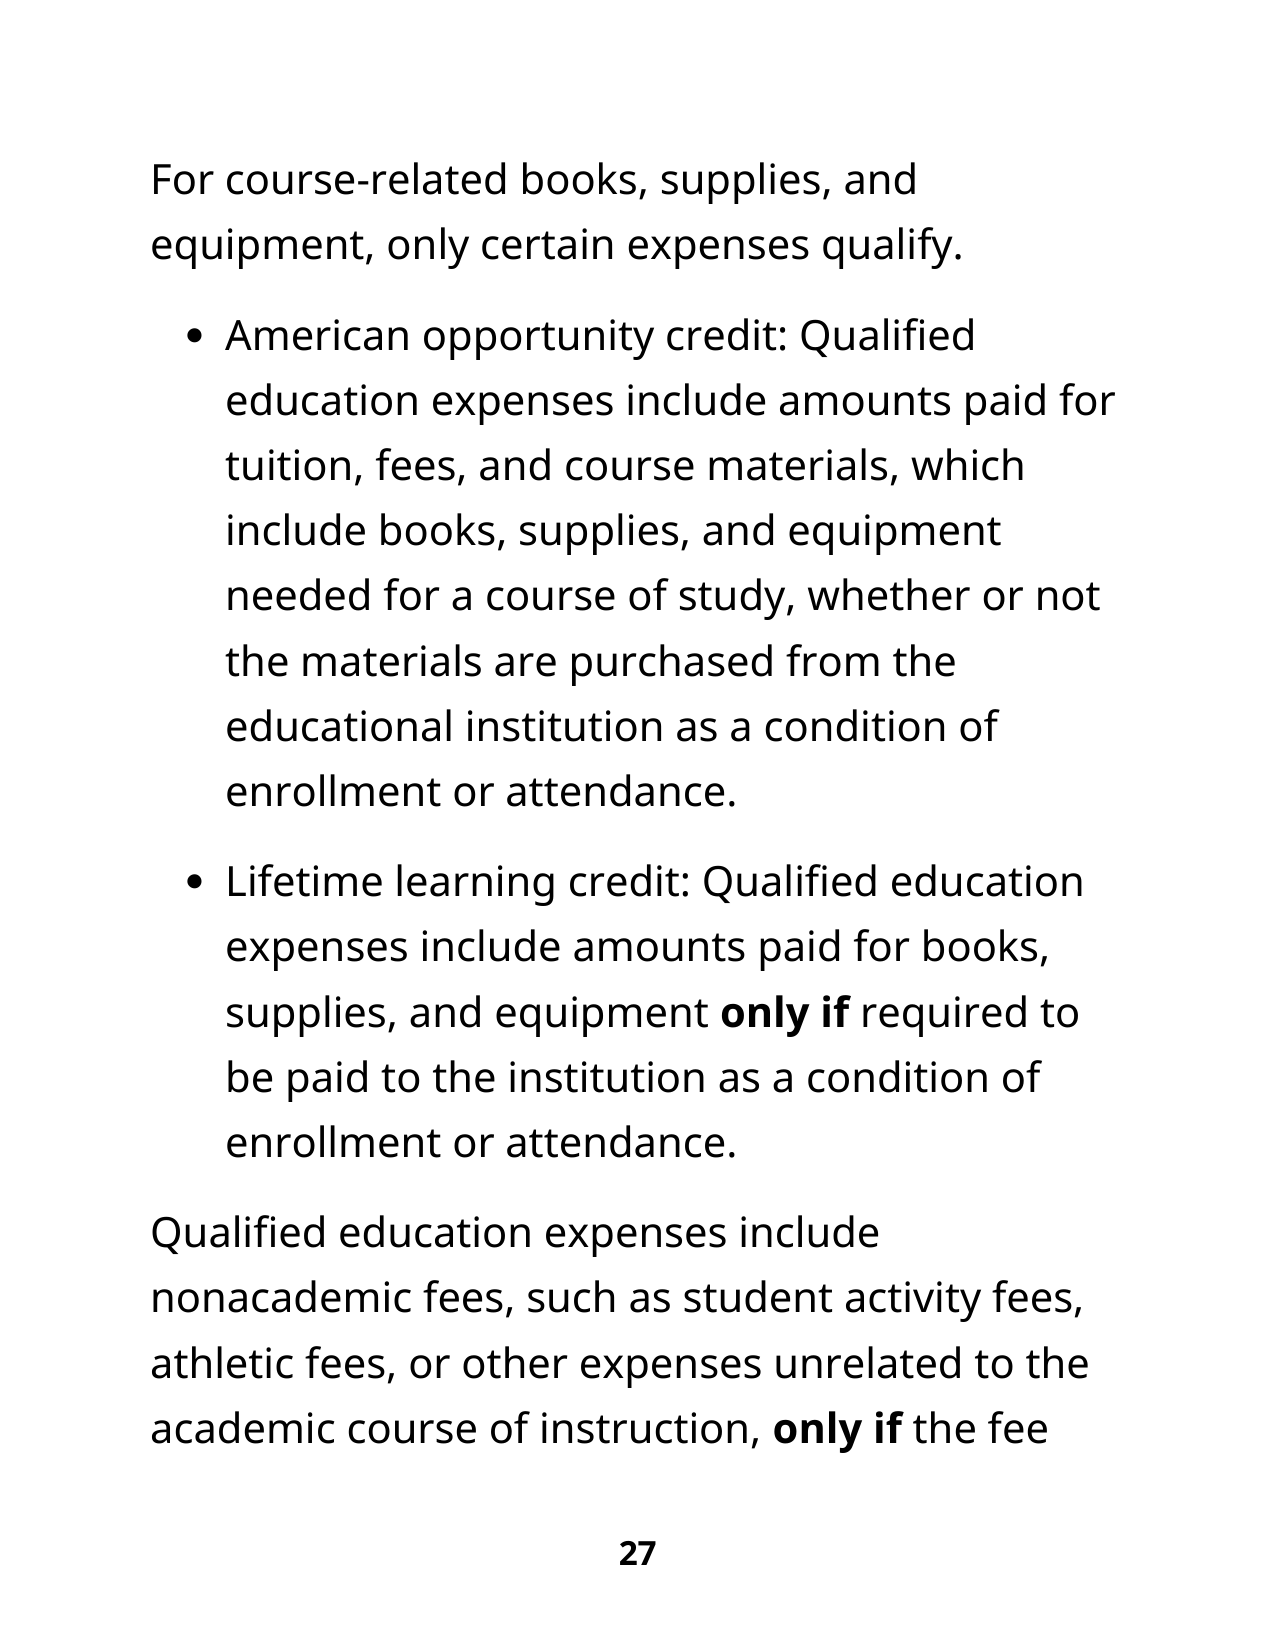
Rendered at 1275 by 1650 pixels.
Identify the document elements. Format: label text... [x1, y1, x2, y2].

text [150, 1203, 1125, 1456]
text For course-related books, supplies, and equipment, only certain expenses qualify. [150, 150, 1125, 272]
text American opportunity credit: Qualified education expenses include amounts paid for tuition, fees, and course materials, which include books, supplies, and equipment needed for a course of study, whether or not the materials are purchased from the educational institution as a condition of enrollment or attendance. [187, 305, 1125, 819]
text Lifetime learning credit: Qualified education expenses include amounts paid for books, supplies, and equipment only if required to be paid to the institution as a condition of enrollment or attendance. [187, 852, 1125, 1170]
